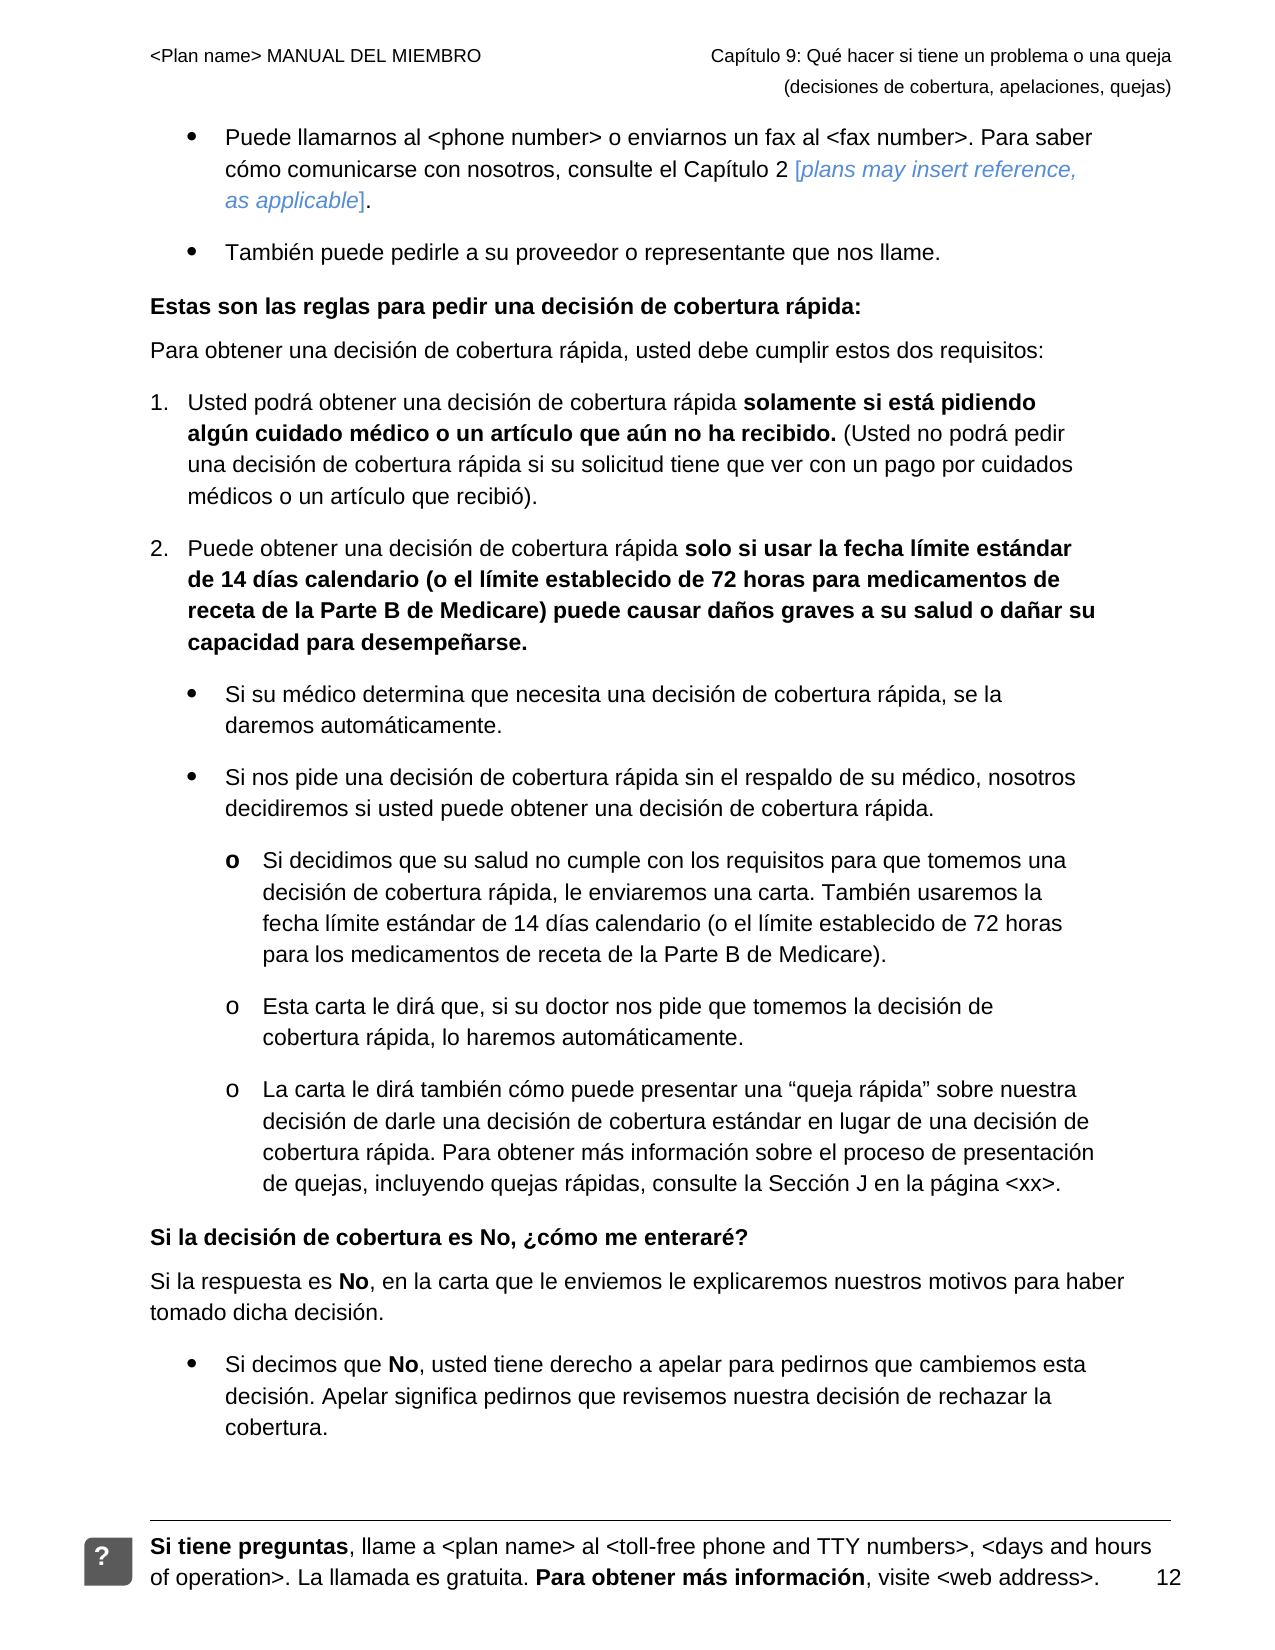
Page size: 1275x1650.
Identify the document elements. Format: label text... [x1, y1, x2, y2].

text Para obtener una decisión de cobertura rápida, usted debe cumplir estos dos requisitos: [150, 333, 1171, 364]
text Si la respuesta es No, en la carta que le enviemos le explicaremos nuestros motivos para haber tomado dicha decisión. [150, 1264, 1171, 1327]
subtitle Si la decisión de cobertura es No, ¿cómo me enteraré? [150, 1219, 1096, 1252]
list Si nos pide una decisión de cobertura rápida sin el respaldo de su médico, nosotros decidiremos si usted puede obtener una decisión de cobertura rápida. [187, 760, 1096, 823]
list Si decidimos que su salud no cumple con los requisitos para que tomemos una decisión de cobertura rápida, le enviaremos una carta. También usaremos la fecha límite estándar de 14 días calendario (o el límite establecido de 72 horas para los medicamentos de receta de la Parte B de Medicare). [225, 844, 1096, 969]
list Puede llamarnos al <phone number> o enviarnos un fax al <fax number>. Para saber cómo comunicarse con nosotros, consulte el Capítulo 2 [plans may insert reference, as applicable]. [187, 121, 1096, 214]
list Esta carta le dirá que, si su doctor nos pide que tomemos la decisión de cobertura rápida, lo haremos automáticamente. [225, 989, 1096, 1052]
list Usted podrá obtener una decisión de cobertura rápida solamente si está pidiendo algún cuidado médico o un artículo que aún no ha recibido. (Usted no podrá pedir una decisión de cobertura rápida si su solicitud tiene que ver con un pago por cuidados médicos o un artículo que recibió). [150, 385, 1096, 510]
list Si decimos que No, usted tiene derecho a apelar para pedirnos que cambiemos esta decisión. Apelar significa pedirnos que revisemos nuestra decisión de rechazar la cobertura. [187, 1348, 1096, 1442]
list Puede obtener una decisión de cobertura rápida solo si usar la fecha límite estándar de 14 días calendario (o el límite establecido de 72 horas para medicamentos de receta de la Parte B de Medicare) puede causar daños graves a su salud o dañar su capacidad para desempeñarse. [150, 531, 1096, 656]
subtitle Estas son las reglas para pedir una decisión de cobertura rápida: [150, 287, 1096, 321]
list También puede pedirle a su proveedor o representante que nos llame. [187, 235, 1096, 267]
list La carta le dirá también cómo puede presentar una “queja rápida” sobre nuestra decisión de darle una decisión de cobertura estándar en lugar de una decisión de cobertura rápida. Para obtener más información sobre el proceso de presentación de quejas, incluyendo quejas rápidas, consulte la Sección J en la página <xx>. [225, 1073, 1096, 1198]
list Si su médico determina que necesita una decisión de cobertura rápida, se la daremos automáticamente. [187, 677, 1096, 739]
